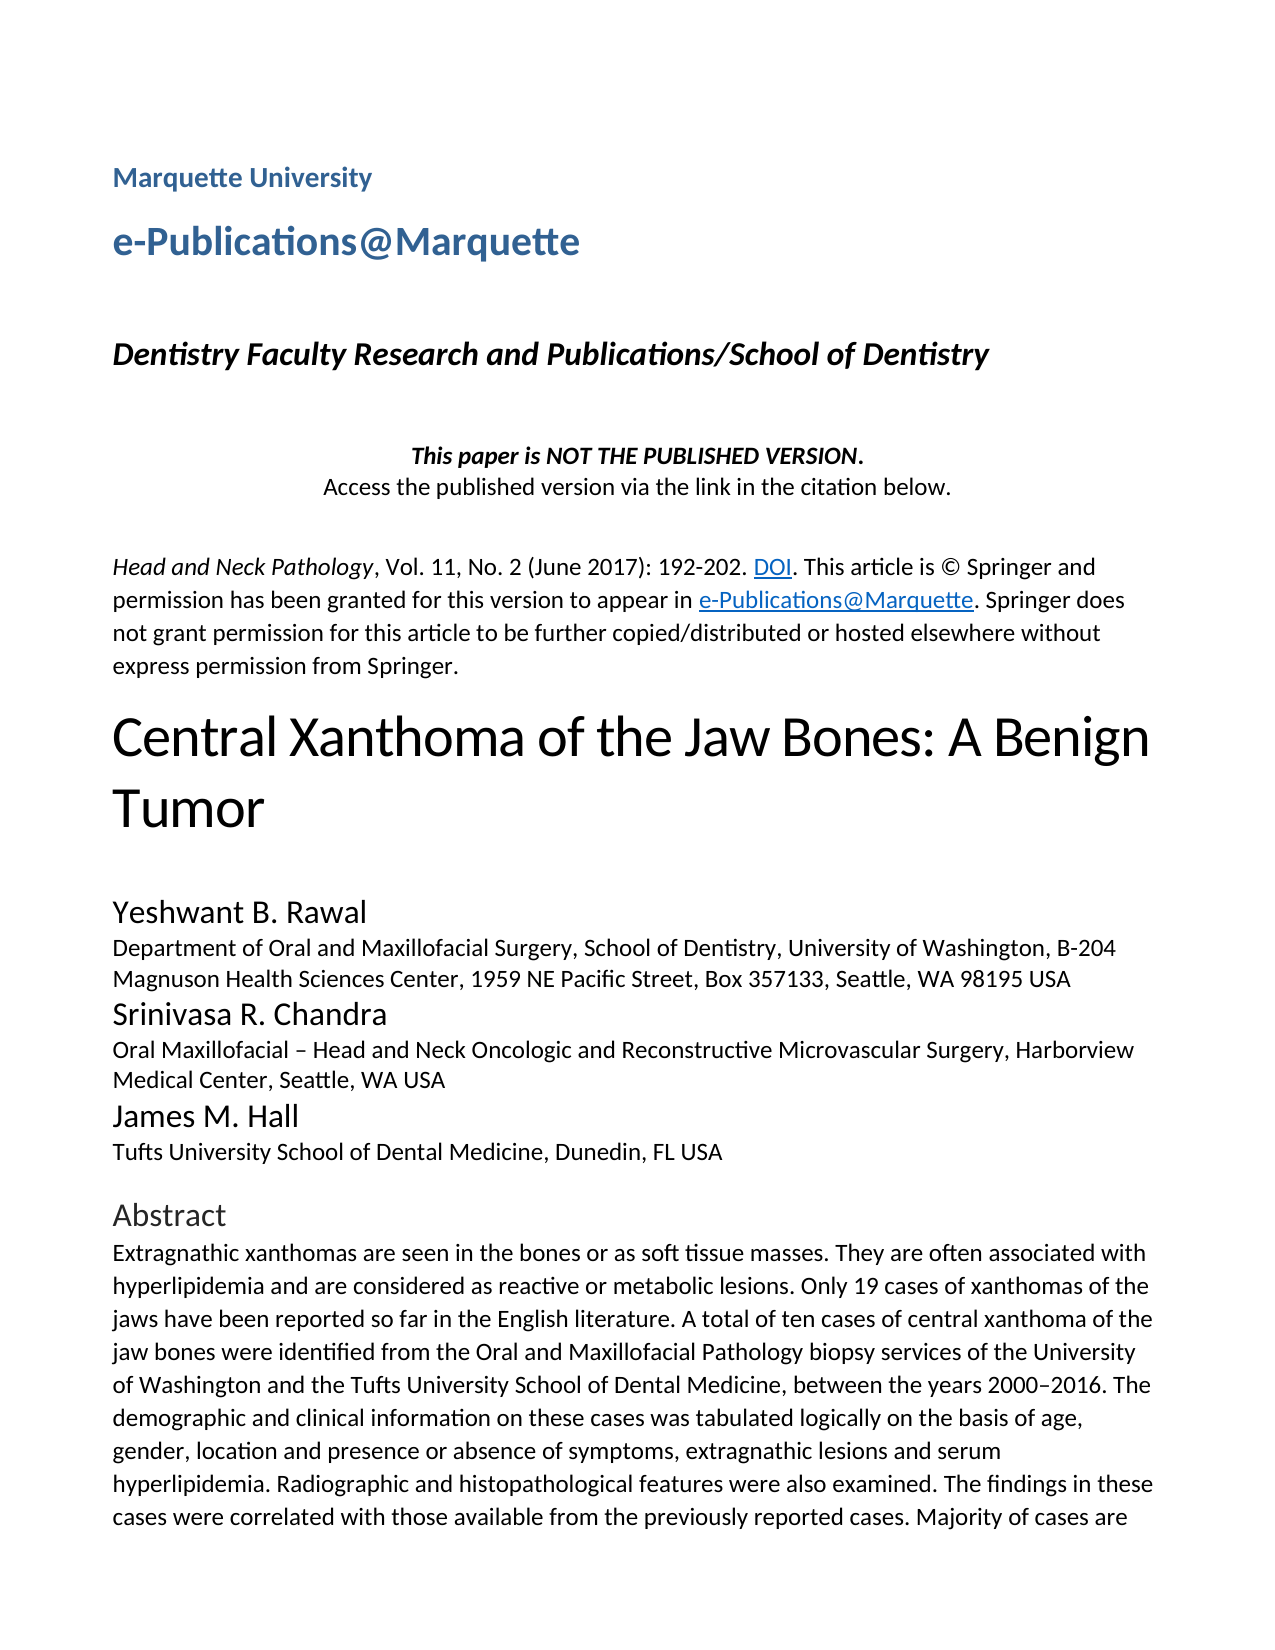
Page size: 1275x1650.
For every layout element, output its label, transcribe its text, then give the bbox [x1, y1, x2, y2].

text Dentistry Faculty Research and Publications/School of Dentistry [112, 333, 1162, 374]
text Department of Oral and Maxillofacial Surgery, School of Dentistry, University of Washington, B-204 Magnuson Health Sciences Center, 1959 NE Pacific Street, Box 357133, Seattle, WA 98195 USA [112, 932, 1162, 993]
text Marquette University [112, 159, 1162, 195]
text James M. Hall [112, 1095, 1162, 1136]
text This paper is NOT THE PUBLISHED VERSION. [112, 440, 1162, 471]
text Srinivasa R. Chandra [112, 993, 1162, 1034]
title Central Xanthoma of the Jaw Bones: A Benign Tumor [112, 699, 1162, 842]
text Oral Maxillofacial – Head and Neck Oncologic and Reconstructive Microvascular Surgery, Harborview Medical Center, Seattle, WA USA [112, 1034, 1162, 1095]
text Yeshwant B. Rawal [112, 891, 1162, 932]
text Access the published version via the link in the citation below. [112, 471, 1162, 501]
text Tufts University School of Dental Medicine, Dunedin, FL USA [112, 1136, 1162, 1166]
subtitle Abstract [112, 1194, 1162, 1234]
text Head and Neck Pathology, Vol. 11, No. 2 (June 2017): 192-202. DOI. This article is © Springer and permission has been granted for this version to appear in e-Publications@Marquette. Springer does not grant permission for this article to be further copied/distributed or hosted elsewhere without express permission from Springer. [112, 551, 1162, 680]
text e-Publications@Marquette [112, 214, 1162, 265]
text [112, 1238, 1162, 1531]
